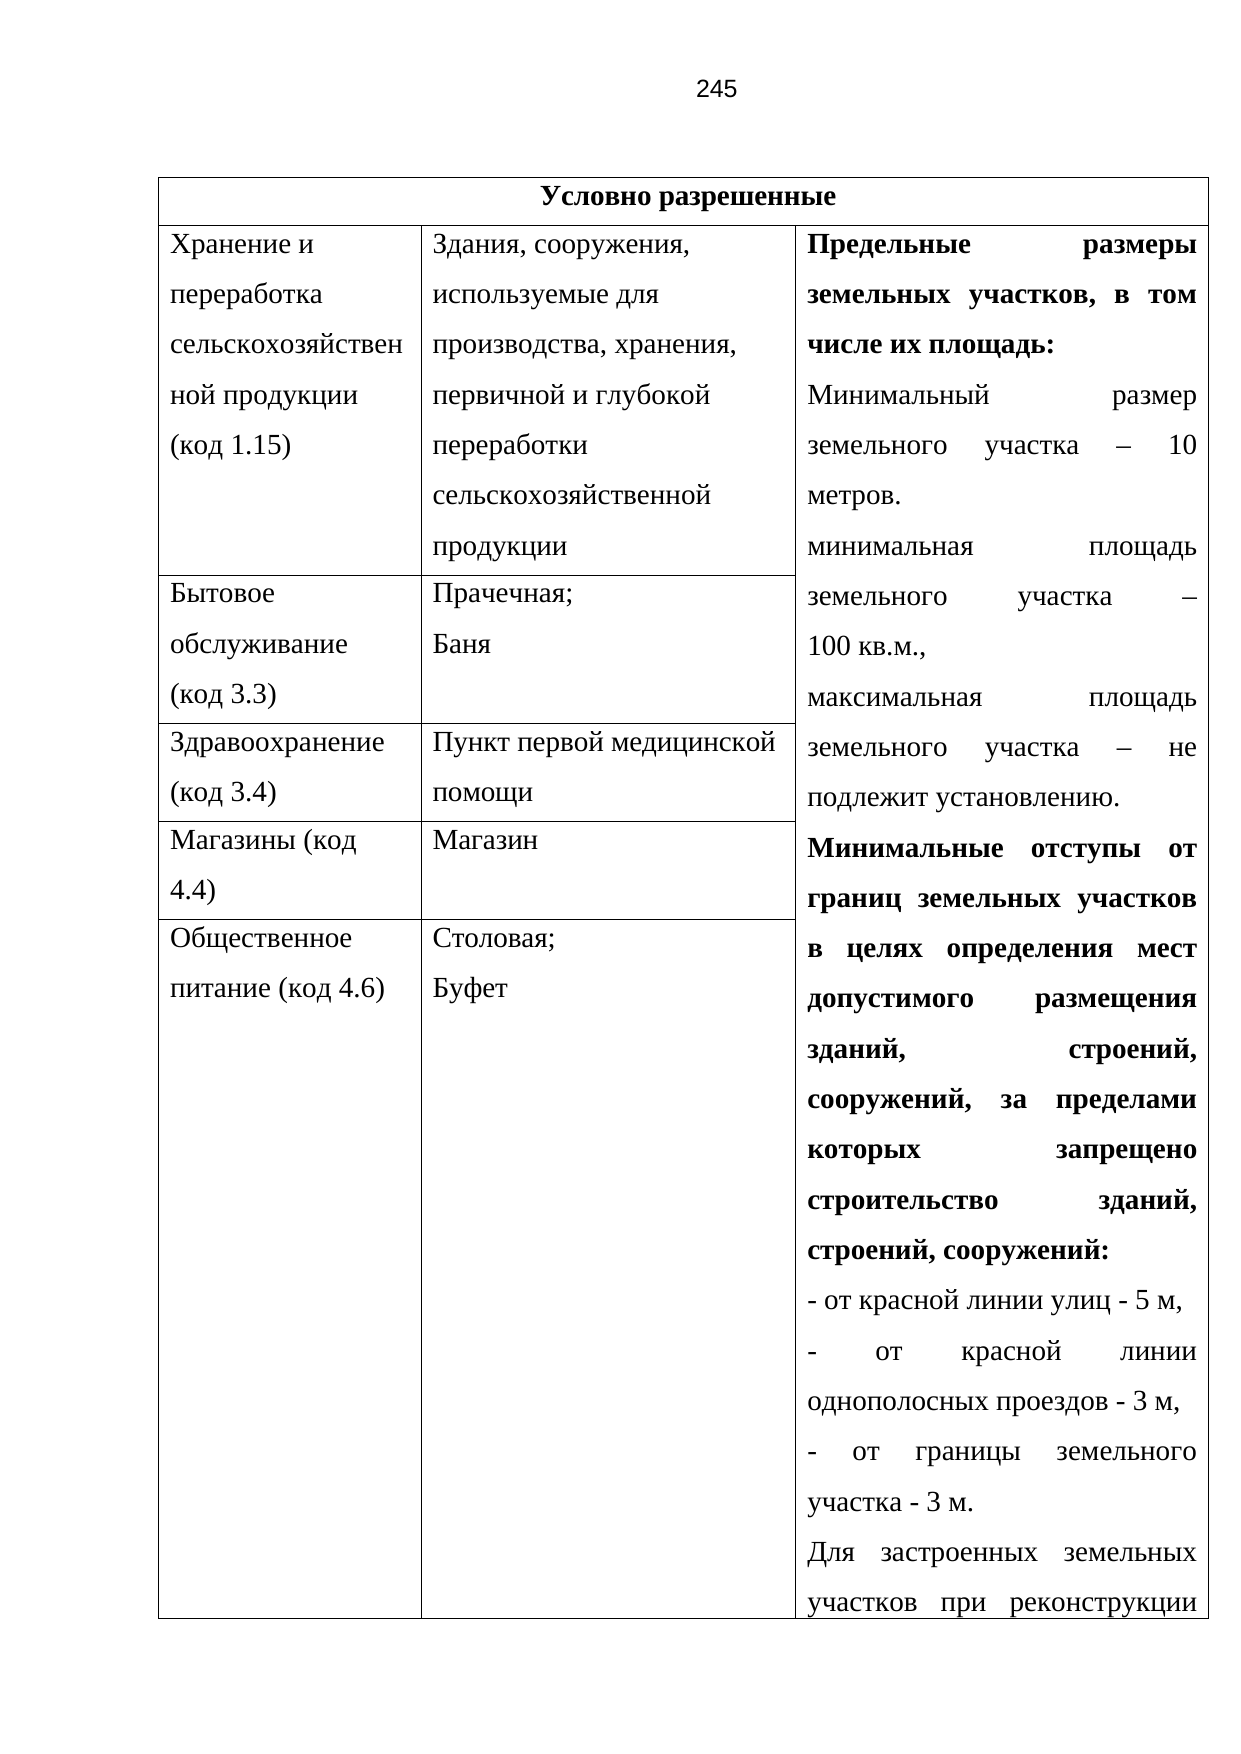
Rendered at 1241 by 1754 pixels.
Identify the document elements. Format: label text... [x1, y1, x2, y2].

table_cell Предельные размеры земельных участков, в том числе их площадь: Минимальный размер земельного участка – . минимальная площадь земельного участка – 100 кв.м., максимальная площадь земельного участка – не подлежит установлению. Минимальные отступы от границ земельных участков в целях определения мест допустимого размещения зданий, строений, сооружений, за пределами которых запрещено строительство зданий, строений, сооружений: - от красной линии улиц - , - от красной линии однополосных проездов - , - от границы земельного участка - . Для застроенных земельных участков при реконструкции объектов допускается размещать объект по сложившейся линии застройки. Предельное количество этажей или предельная высота зданий, строений, сооружений Максимальное количество этажей – 4. Максимальный процент застройки в границах земельного участка – 80%. [796, 226, 1208, 1618]
table_cell Магазины (код 4.4) [159, 822, 421, 919]
table_cell Бытовое обслуживание (код 3.3) [159, 576, 421, 723]
table_cell Хранение и переработка сельскохозяйственной продукции (код 1.15) [159, 226, 421, 574]
table_cell Пункт первой медицинской помощи [422, 724, 795, 821]
table_cell Магазин [422, 822, 795, 919]
table_cell Прачечная; Баня [422, 576, 795, 723]
table_cell Столовая; Буфет [422, 920, 795, 1618]
table_cell Здания, сооружения, используемые для производства, хранения, первичной и глубокой переработки сельскохозяйственной продукции [422, 226, 795, 574]
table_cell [159, 920, 421, 1618]
table_cell Условно разрешенные [159, 178, 1208, 225]
table_cell Здравоохранение (код 3.4) [159, 724, 421, 821]
